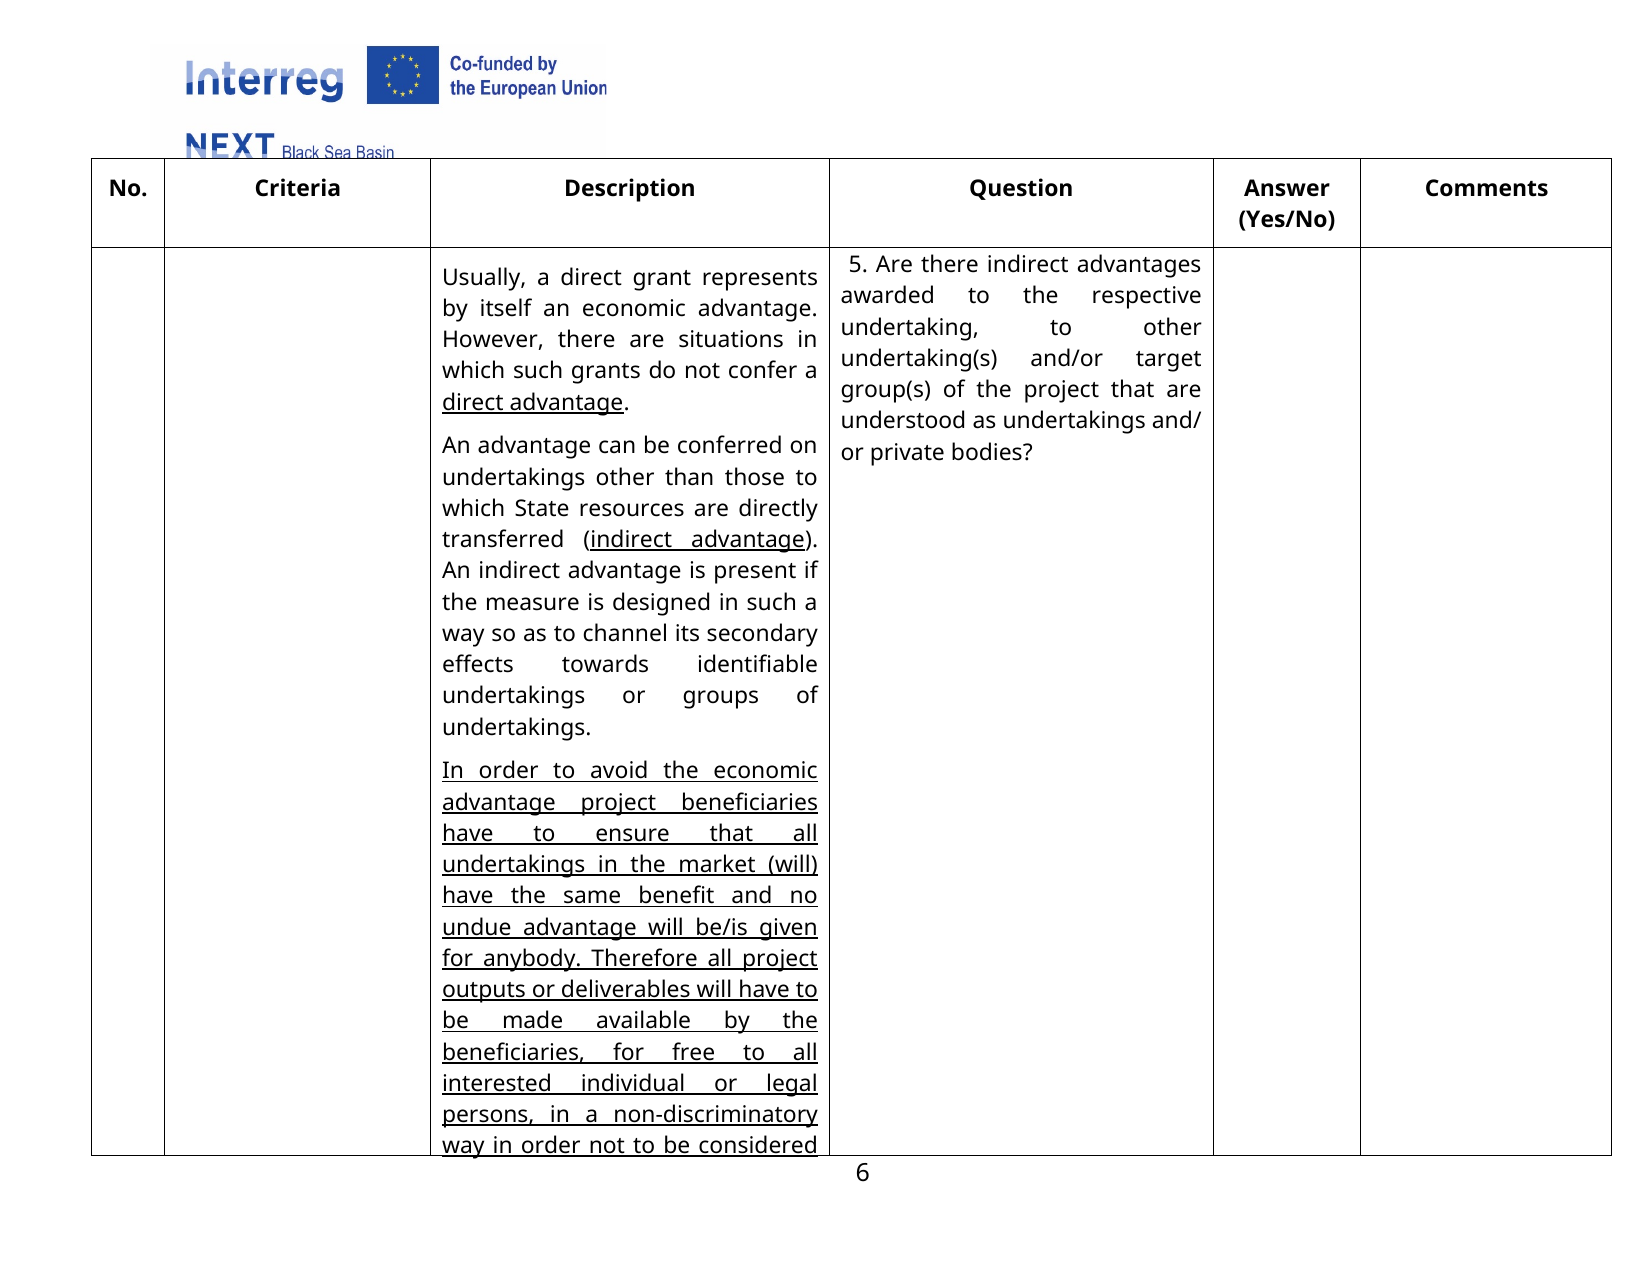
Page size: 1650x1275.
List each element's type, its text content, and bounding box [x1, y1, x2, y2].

table_cell Usually, a direct grant represents by itself an economic advantage. However, there are situations in which such grants do not confer a direct advantage. An advantage can be conferred on undertakings other than those to which State resources are directly transferred (indirect advantage). An indirect advantage is present if the measure is designed in such a way so as to channel its secondary effects towards identifiable undertakings or groups of undertakings. In order to avoid the economic advantage project beneficiaries have to ensure that all undertakings in the market (will) have the same benefit and no undue advantage will be/is given for anybody. Therefore all project outputs or deliverables will have to be made available by the beneficiaries, for free to all interested individual or legal persons, in a non-discriminatory way in order not to be considered an economic advantage. [431, 248, 829, 1155]
table_cell [92, 248, 164, 1155]
table_header Question [830, 159, 1213, 247]
table_cell [1214, 248, 1360, 1155]
table_header Comments [1361, 159, 1611, 247]
table_cell [1361, 248, 1611, 1155]
table_header Answer (Yes/No) [1214, 159, 1360, 247]
table_cell 5. Are there indirect advantages awarded to the respective undertaking, to other undertaking(s) and/or target group(s) of the project that are understood as undertakings and/ or private bodies? [830, 248, 1213, 1155]
table_header Criteria [165, 159, 430, 247]
picture [150, 44, 607, 158]
table_header No. [92, 159, 164, 247]
table_header Description [431, 159, 829, 247]
